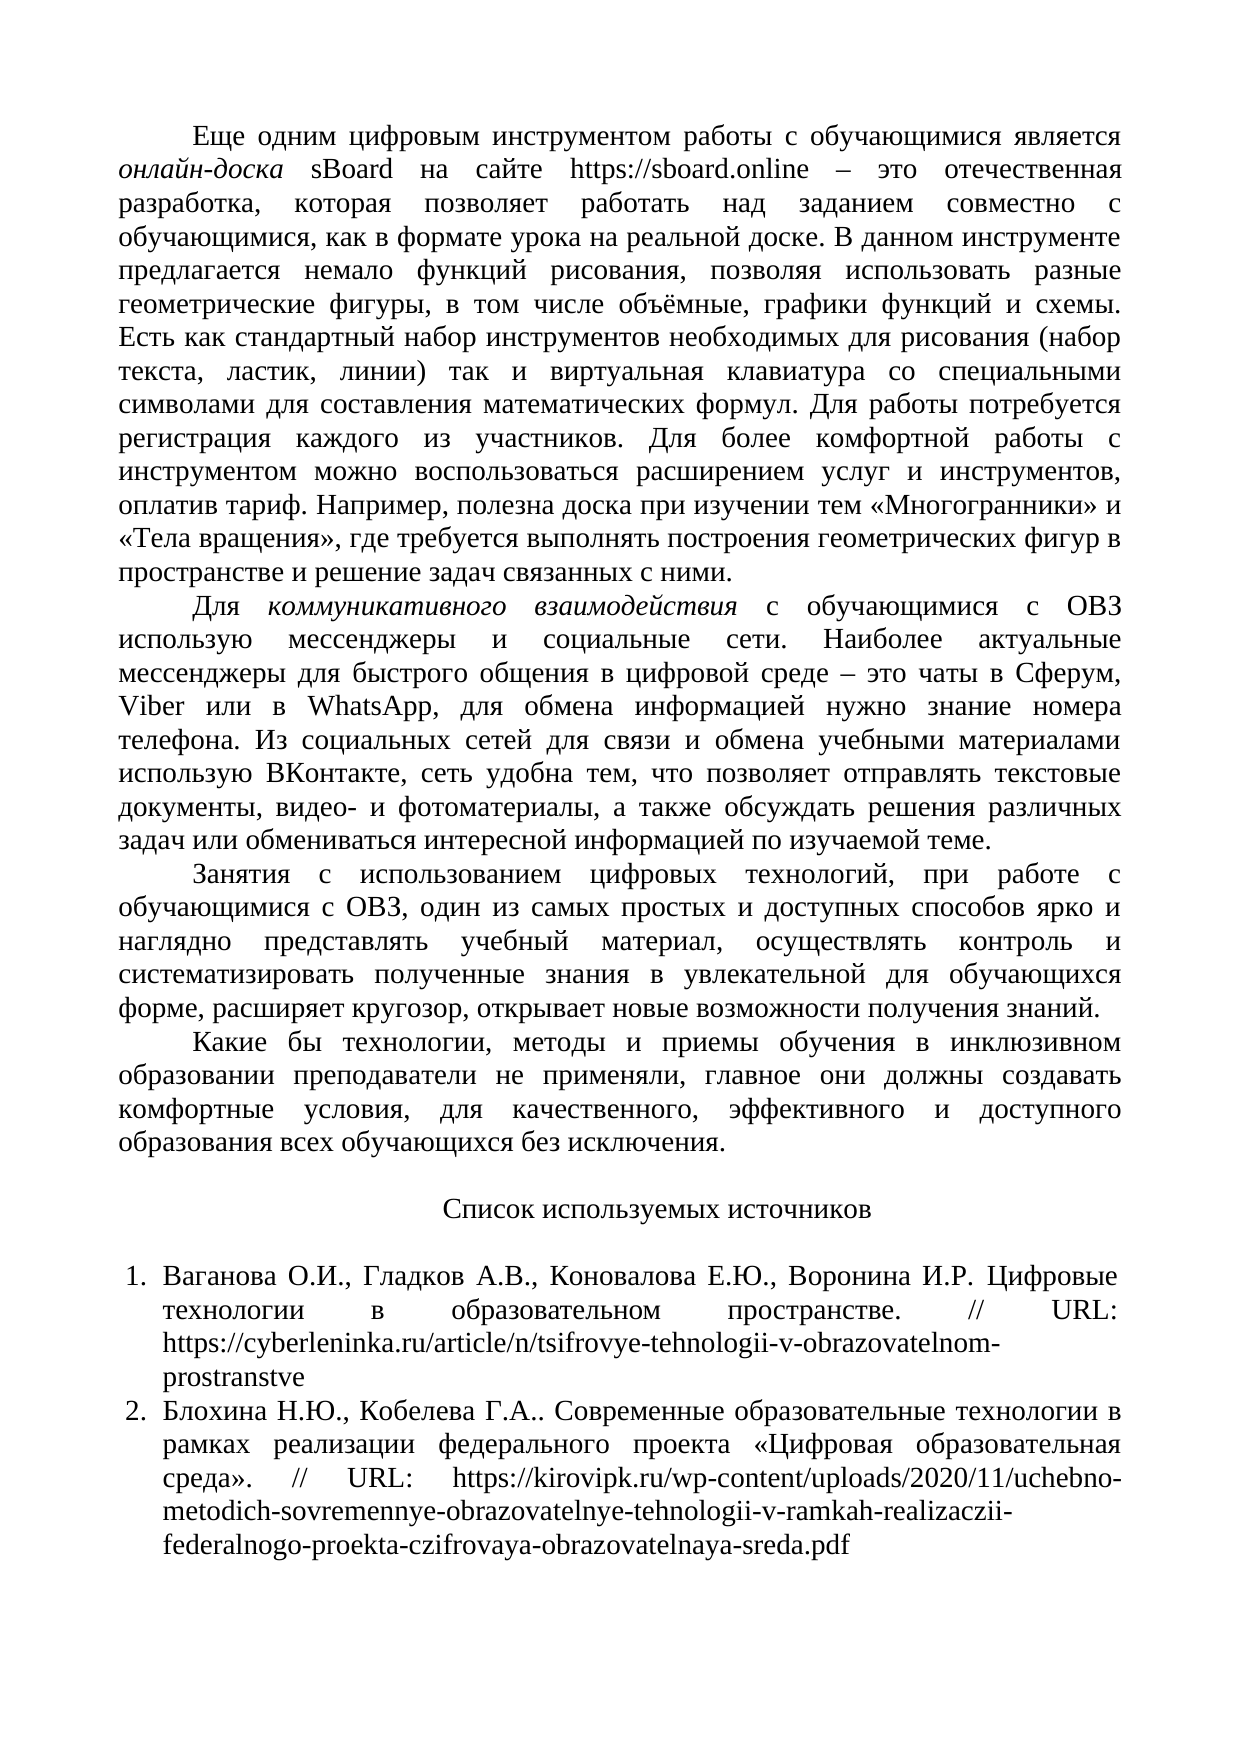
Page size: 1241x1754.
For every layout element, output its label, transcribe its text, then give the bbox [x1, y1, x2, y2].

text Еще одним цифровым инструментом работы с обучающимися является онлайн-доска sBoard на сайте https://sboard.online – это отечественная разработка, которая позволяет работать над заданием совместно с обучающимися, как в формате урока на реальной доске. В данном инструменте предлагается немало функций рисования, позволяя использовать разные геометрические фигуры, в том числе объёмные, графики функций и схемы. Есть как стандартный набор инструментов необходимых для рисования (набор текста, ластик, линии) так и виртуальная клавиатура со специальными символами для составления математических формул. Для работы потребуется регистрация каждого из участников. Для более комфортной работы с инструментом можно воспользоваться расширением услуг и инструментов, оплатив тариф. Например, полезна доска при изучении тем «Многогранники» и «Тела вращения», где требуется выполнять построения геометрических фигур в пространстве и решение задач связанных с ними. [118, 118, 1122, 588]
list Ваганова О.И., Гладков А.В., Коновалова Е.Ю., Воронина И.Р. Цифровые технологии в образовательном пространстве. // URL: https://cyberleninka.ru/article/n/tsifrovye-tehnologii-v-obrazovatelnom-prostranstve [125, 1258, 1117, 1393]
text Список используемых источников [118, 1191, 1122, 1225]
text Для коммуникативного взаимодействия с обучающимися с ОВЗ использую мессенджеры и социальные сети. Наиболее актуальные мессенджеры для быстрого общения в цифровой среде – это чаты в Сферум, Viber или в WhatsApp, для обмена информацией нужно знание номера телефона. Из социальных сетей для связи и обмена учебными материалами использую ВКонтакте, сеть удобна тем, что позволяет отправлять текстовые документы, видео- и фотоматериалы, а также обсуждать решения различных задач или обмениваться интересной информацией по изучаемой теме. [118, 588, 1122, 856]
text Занятия с использованием цифровых технологий, при работе с обучающимися с ОВЗ, один из самых простых и доступных способов ярко и наглядно представлять учебный материал, осуществлять контроль и систематизировать полученные знания в увлекательной для обучающихся форме, расширяет кругозор, открывает новые возможности получения знаний. [118, 856, 1122, 1024]
list Блохина Н.Ю., Кобелева Г.А.. Современные образовательные технологии в рамках реализации федерального проекта «Цифровая образовательная среда». // URL: https://kirovipk.ru/wp-content/uploads/2020/11/uchebno-metodich-sovremennye-obrazovatelnye-tehnologii-v-ramkah-realizaczii-federalnogo-proekta-czifrovaya-obrazovatelnaya-sreda.pdf [125, 1393, 1122, 1560]
text Какие бы технологии, методы и приемы обучения в инклюзивном образовании преподаватели не применяли, главное они должны создавать комфортные условия, для качественного, эффективного и доступного образования всех обучающихся без исключения. [118, 1024, 1122, 1158]
